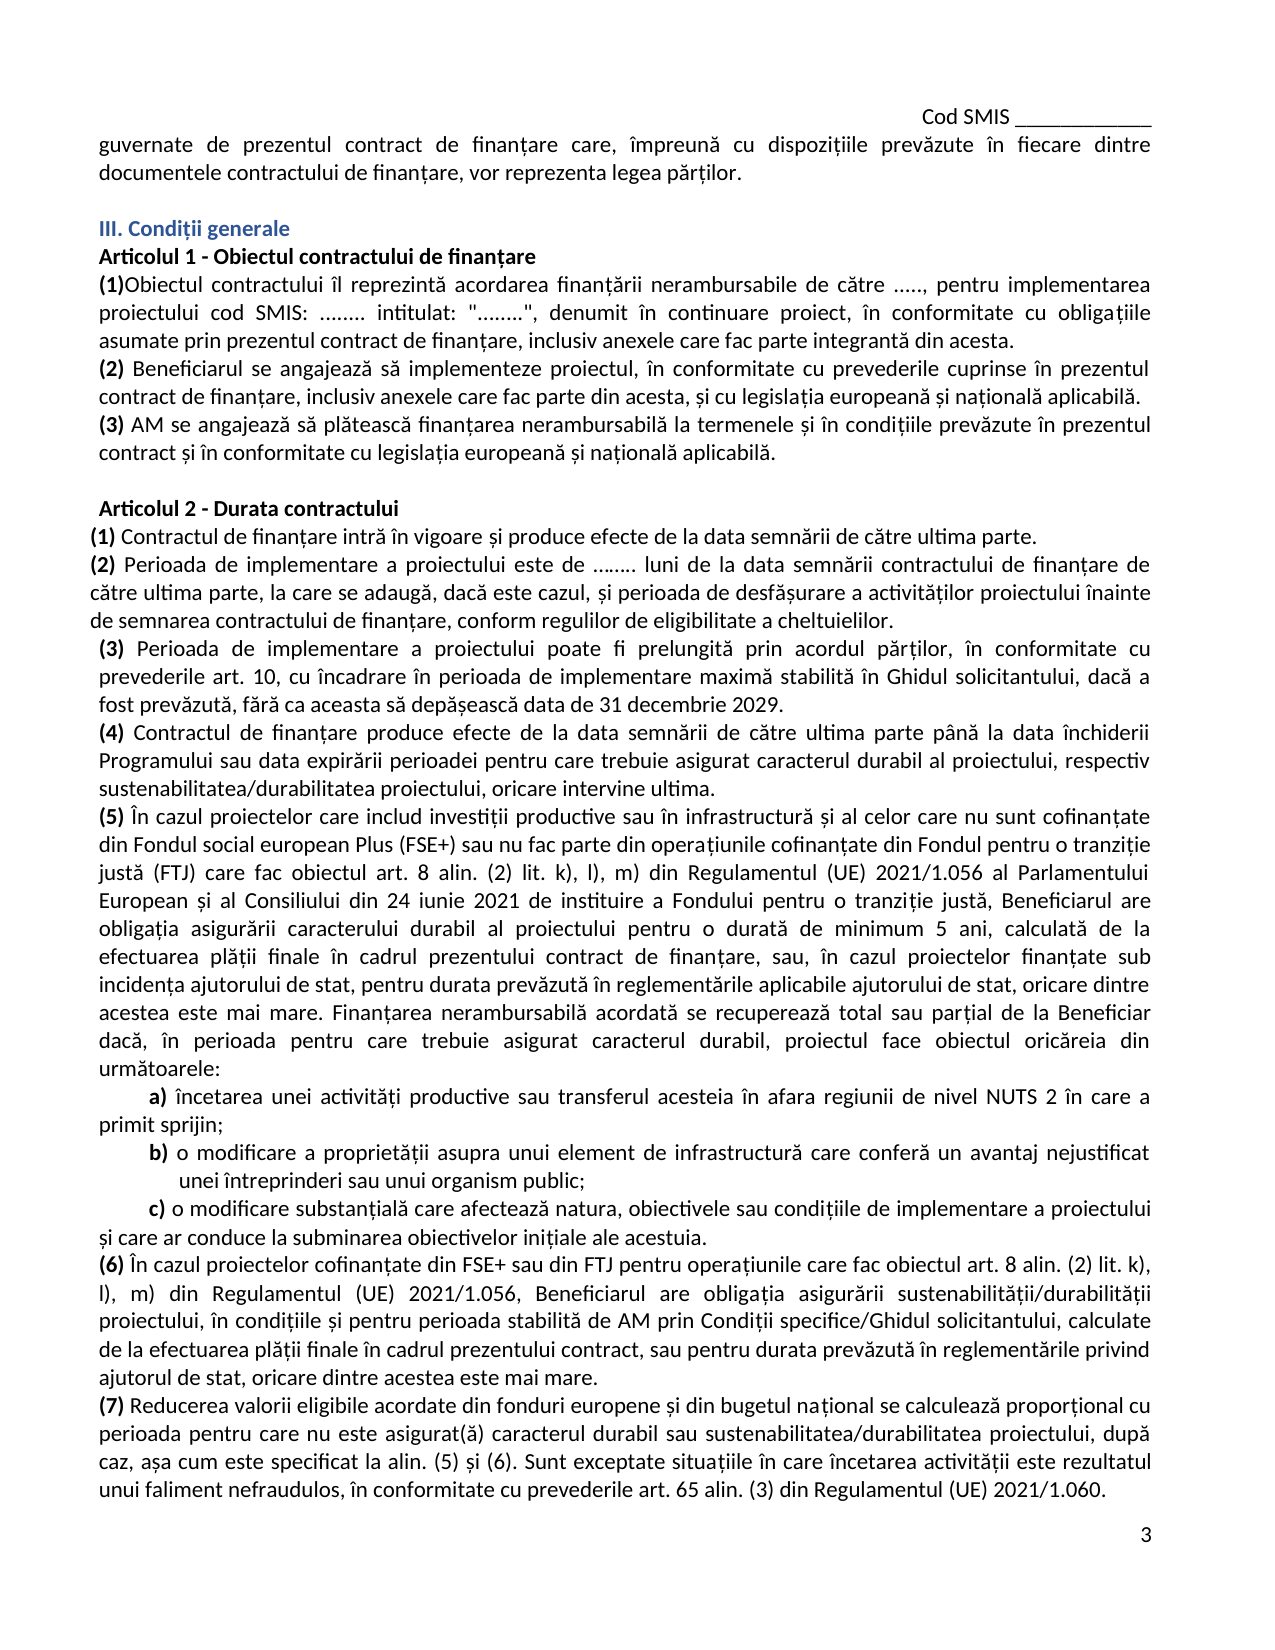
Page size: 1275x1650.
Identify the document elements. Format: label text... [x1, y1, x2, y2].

text (1) Contractul de finanțare intră în vigoare și produce efecte de la data semnării de către ultima parte. [90, 522, 1152, 550]
text III. Condiţii generale [98, 214, 1152, 242]
text b) o modificare a proprietăţii asupra unui element de infrastructură care conferă un avantaj nejustificat unei întreprinderi sau unui organism public; [149, 1138, 1152, 1194]
text (5) În cazul proiectelor care includ investiţii productive sau în infrastructură şi al celor care nu sunt cofinanţate din Fondul social european Plus (FSE+) sau nu fac parte din operaţiunile cofinanţate din Fondul pentru o tranziţie justă (FTJ) care fac obiectul art. 8 alin. (2) lit. k), l), m) din Regulamentul (UE) 2021/1.056 al Parlamentului European şi al Consiliului din 24 iunie 2021 de instituire a Fondului pentru o tranziţie justă, Beneficiarul are obligaţia asigurării caracterului durabil al proiectului pentru o durată de minimum 5 ani, calculată de la efectuarea plăţii finale în cadrul prezentului contract de finanţare, sau, în cazul proiectelor finanţate sub incidenţa ajutorului de stat, pentru durata prevăzută în reglementările aplicabile ajutorului de stat, oricare dintre acestea este mai mare. Finanţarea nerambursabilă acordată se recuperează total sau parţial de la Beneficiar dacă, în perioada pentru care trebuie asigurat caracterul durabil, proiectul face obiectul oricăreia din următoarele: [98, 802, 1152, 1082]
text c) o modificare substanţială care afectează natura, obiectivele sau condiţiile de implementare a proiectului şi care ar conduce la subminarea obiectivelor iniţiale ale acestuia. [98, 1194, 1152, 1251]
text (4) Contractul de finanţare produce efecte de la data semnării de către ultima parte până la data închiderii Programului sau data expirării perioadei pentru care trebuie asigurat caracterul durabil al proiectului, respectiv sustenabilitatea/durabilitatea proiectului, oricare intervine ultima. [98, 718, 1152, 802]
text (2) Perioada de implementare a proiectului este de …….. luni de la data semnării contractului de finanțare de către ultima parte, la care se adaugă, dacă este cazul, și perioada de desfășurare a activităților proiectului înainte de semnarea contractului de finanțare, conform regulilor de eligibilitate a cheltuielilor. [90, 550, 1152, 634]
text (3) AM se angajează să plătească finanţarea nerambursabilă la termenele şi în condiţiile prevăzute în prezentul contract şi în conformitate cu legislaţia europeană şi naţională aplicabilă. [98, 410, 1152, 466]
text Articolul 2 - Durata contractului [98, 494, 1152, 522]
text Articolul 1 - Obiectul contractului de finanţare [98, 242, 1152, 270]
text (3) Perioada de implementare a proiectului poate fi prelungită prin acordul părţilor, în conformitate cu prevederile art. 10, cu încadrare în perioada de implementare maximă stabilită în Ghidul solicitantului, dacă a fost prevăzută, fără ca aceasta să depăşească data de 31 decembrie 2029. [98, 634, 1152, 718]
text (6) În cazul proiectelor cofinanţate din FSE+ sau din FTJ pentru operaţiunile care fac obiectul art. 8 alin. (2) lit. k), l), m) din Regulamentul (UE) 2021/1.056, Beneficiarul are obligaţia asigurării sustenabilităţii/durabilităţii proiectului, în condiţiile şi pentru perioada stabilită de AM prin Condiţii specifice/Ghidul solicitantului, calculate de la efectuarea plăţii finale în cadrul prezentului contract, sau pentru durata prevăzută în reglementările privind ajutorul de stat, oricare dintre acestea este mai mare. [98, 1251, 1152, 1391]
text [98, 130, 1152, 186]
text a) încetarea unei activităţi productive sau transferul acesteia în afara regiunii de nivel NUTS 2 în care a primit sprijin; [98, 1082, 1152, 1138]
text (2) Beneficiarul se angajează să implementeze proiectul, în conformitate cu prevederile cuprinse în prezentul contract de finanţare, inclusiv anexele care fac parte din acesta, şi cu legislaţia europeană şi naţională aplicabilă. [98, 354, 1152, 410]
text (7) Reducerea valorii eligibile acordate din fonduri europene şi din bugetul naţional se calculează proporţional cu perioada pentru care nu este asigurat(ă) caracterul durabil sau sustenabilitatea/durabilitatea proiectului, după caz, aşa cum este specificat la alin. (5) şi (6). Sunt exceptate situaţiile în care încetarea activităţii este rezultatul unui faliment nefraudulos, în conformitate cu prevederile art. 65 alin. (3) din Regulamentul (UE) 2021/1.060. [98, 1391, 1152, 1503]
text (1)Obiectul contractului îl reprezintă acordarea finanţării nerambursabile de către ....., pentru implementarea proiectului cod SMIS: ........ intitulat: "........", denumit în continuare proiect, în conformitate cu obligaţiile asumate prin prezentul contract de finanţare, inclusiv anexele care fac parte integrantă din acesta. [98, 270, 1152, 354]
